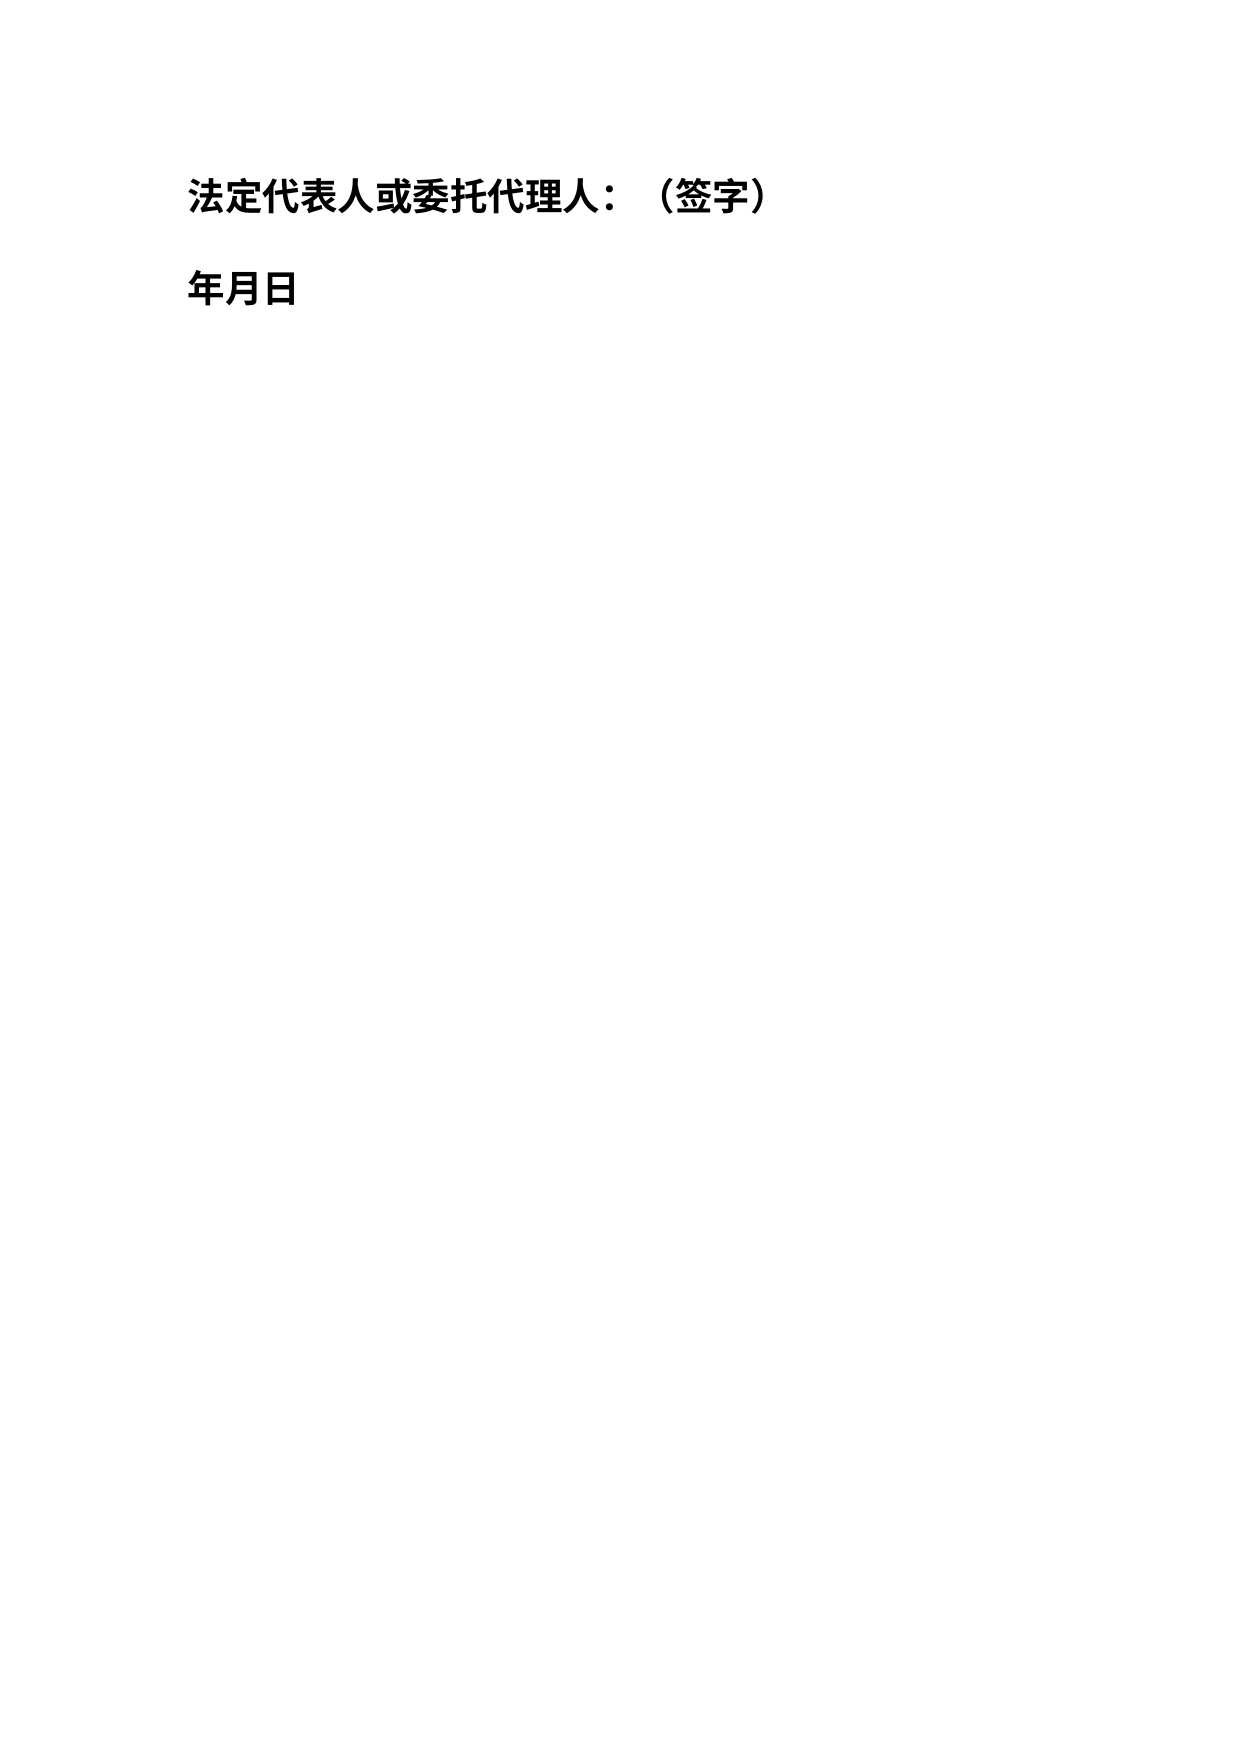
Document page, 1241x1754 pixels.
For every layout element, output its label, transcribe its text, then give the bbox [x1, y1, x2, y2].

text 年月日 [187, 254, 1053, 319]
text 法定代表人或委托代理人：（签字） [187, 162, 1053, 227]
